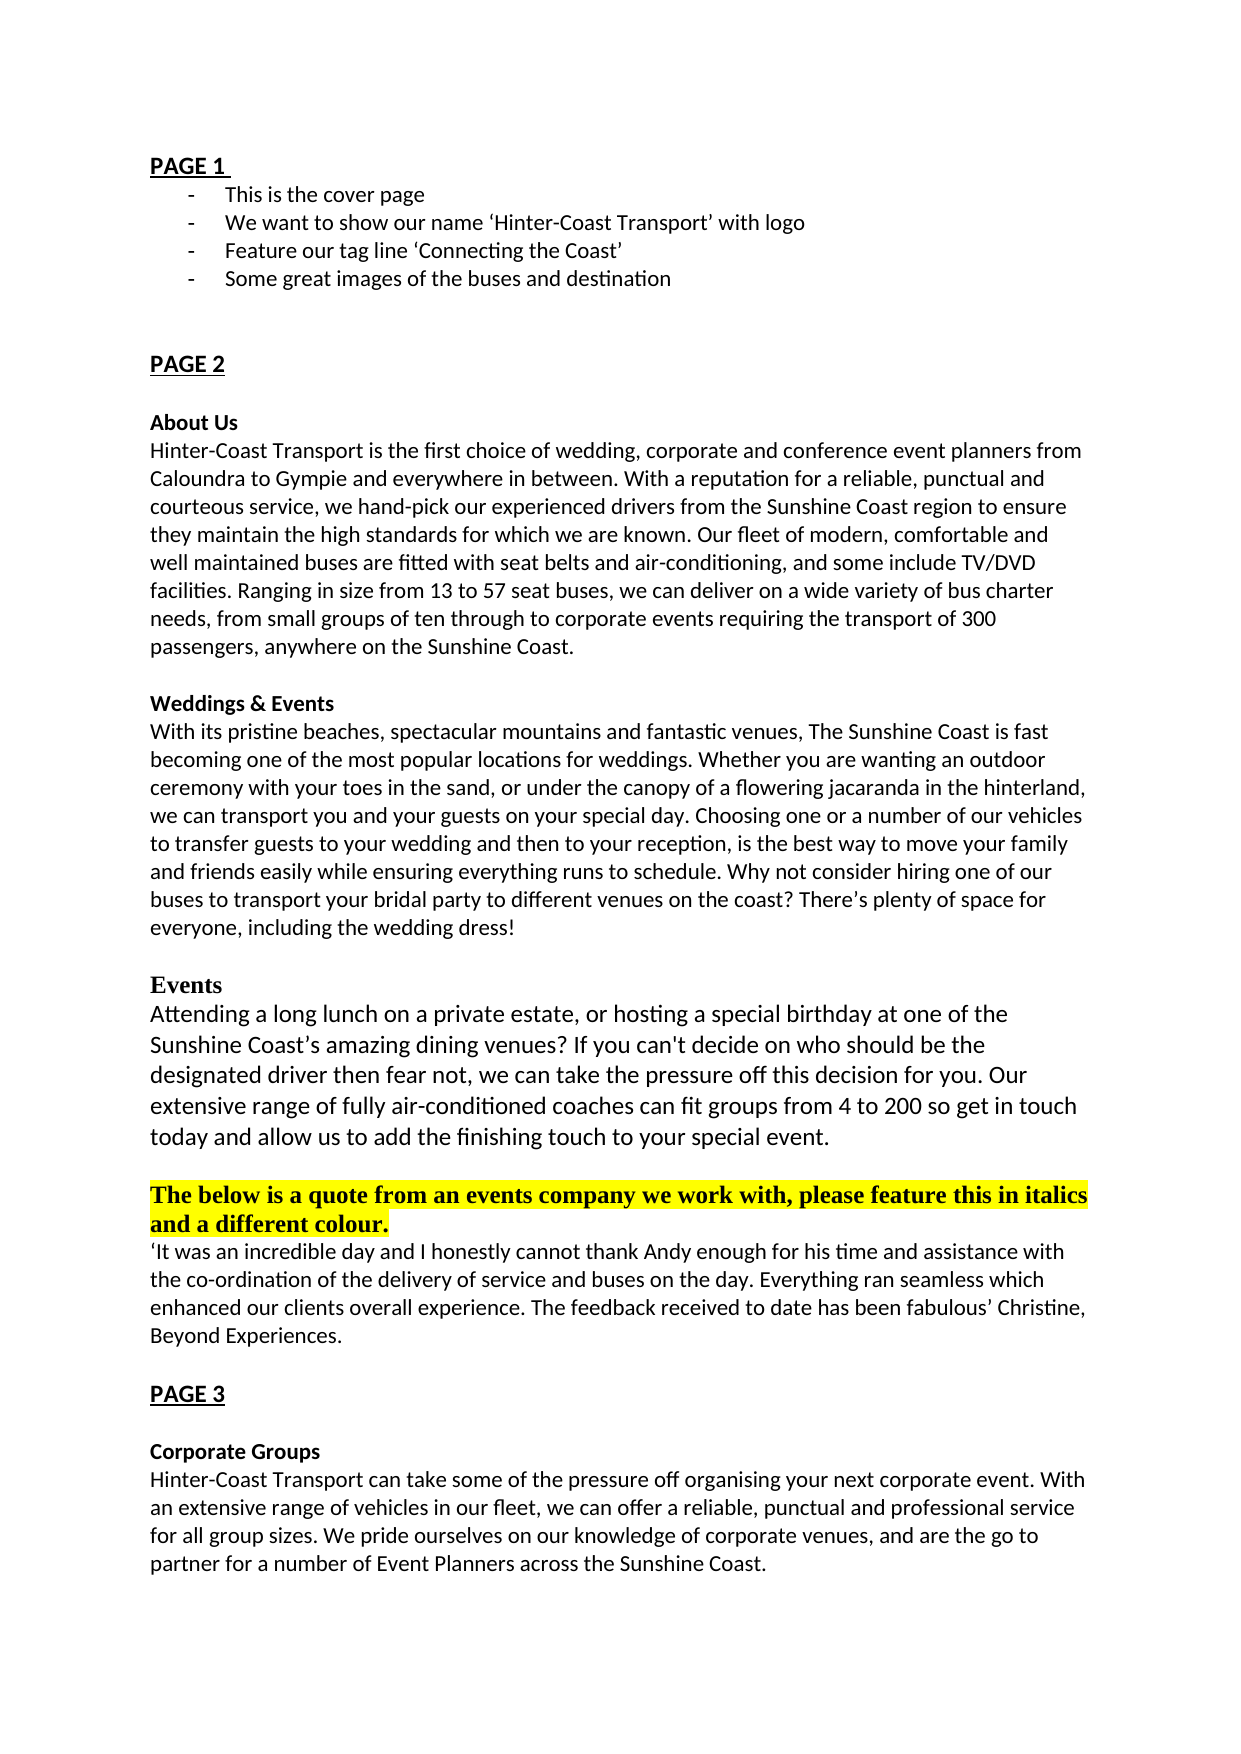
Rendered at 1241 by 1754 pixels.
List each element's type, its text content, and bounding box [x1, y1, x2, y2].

text Hinter-Coast Transport is the first choice of wedding, corporate and conference event planners from Caloundra to Gympie and everywhere in between. With a reputation for a reliable, punctual and courteous service, we hand-pick our experienced drivers from the Sunshine Coast region to ensure they maintain the high standards for which we are known. Our fleet of modern, comfortable and well maintained buses are fitted with seat belts and air-conditioning, and some include TV/DVD facilities. Ranging in size from 13 to 57 seat buses, we can deliver on a wide variety of bus charter needs, from small groups of ten through to corporate events requiring the transport of 300 passengers, anywhere on the Sunshine Coast. [575, 436, 1090, 660]
text PAGE 2 [150, 349, 1090, 379]
list This is the cover page [187, 181, 1090, 208]
text Corporate Groups [150, 1437, 1090, 1466]
text With its pristine beaches, spectacular mountains and fantastic venues, The Sunshine Coast is fast becoming one of the most popular locations for weddings. Whether you are wanting an outdoor ceremony with your toes in the sand, or under the canopy of a flowering jacaranda in the hinterland, we can transport you and your guests on your special day. Choosing one or a number of our vehicles to transfer guests to your wedding and then to your reception, is the best way to move your family and friends easily while ensuring everything runs to schedule. Why not consider hiring one of our buses to transport your bridal party to different venues on the coast? There’s plenty of space for everyone, including the wedding dress! [516, 717, 1090, 941]
text ‘It was an incredible day and I honestly cannot thank Andy enough for his time and assistance with the co-ordination of the delivery of service and buses on the day. Everything ran seamless which enhanced our clients overall experience. The feedback received to date has been fabulous’ Christine, Beyond Experiences. [150, 1237, 1090, 1349]
text PAGE 3 [150, 1378, 1090, 1409]
text Attending a long lunch on a private estate, or hosting a special birthday at one of the Sunshine Coast’s amazing dining venues? If you can't decide on who should be the designated driver then fear not, we can take the pressure off this decision for you. Our extensive range of fully air-conditioned coaches can fit groups from 4 to 200 so get in touch today and allow us to add the finishing touch to your special event. [150, 998, 1090, 1151]
text Weddings & Events [150, 689, 1090, 717]
text PAGE 1 [150, 150, 1090, 181]
text Hinter-Coast Transport can take some of the pressure off organising your next corporate event. With an extensive range of vehicles in our fleet, we can offer a reliable, punctual and professional service for all group sizes. We pride ourselves on our knowledge of corporate venues, and are the go to partner for a number of Event Planners across the Sunshine Coast. [150, 1466, 1090, 1578]
text Events [150, 970, 1090, 998]
list Some great images of the buses and destination [187, 264, 1090, 293]
text About Us [150, 408, 1090, 436]
text The below is a quote from an events company we work with, please feature this in italics and a different colour. [389, 1180, 1090, 1237]
list Feature our tag line ‘Connecting the Coast’ [187, 237, 1090, 264]
list We want to show our name ‘Hinter-Coast Transport’ with logo [187, 208, 1090, 237]
